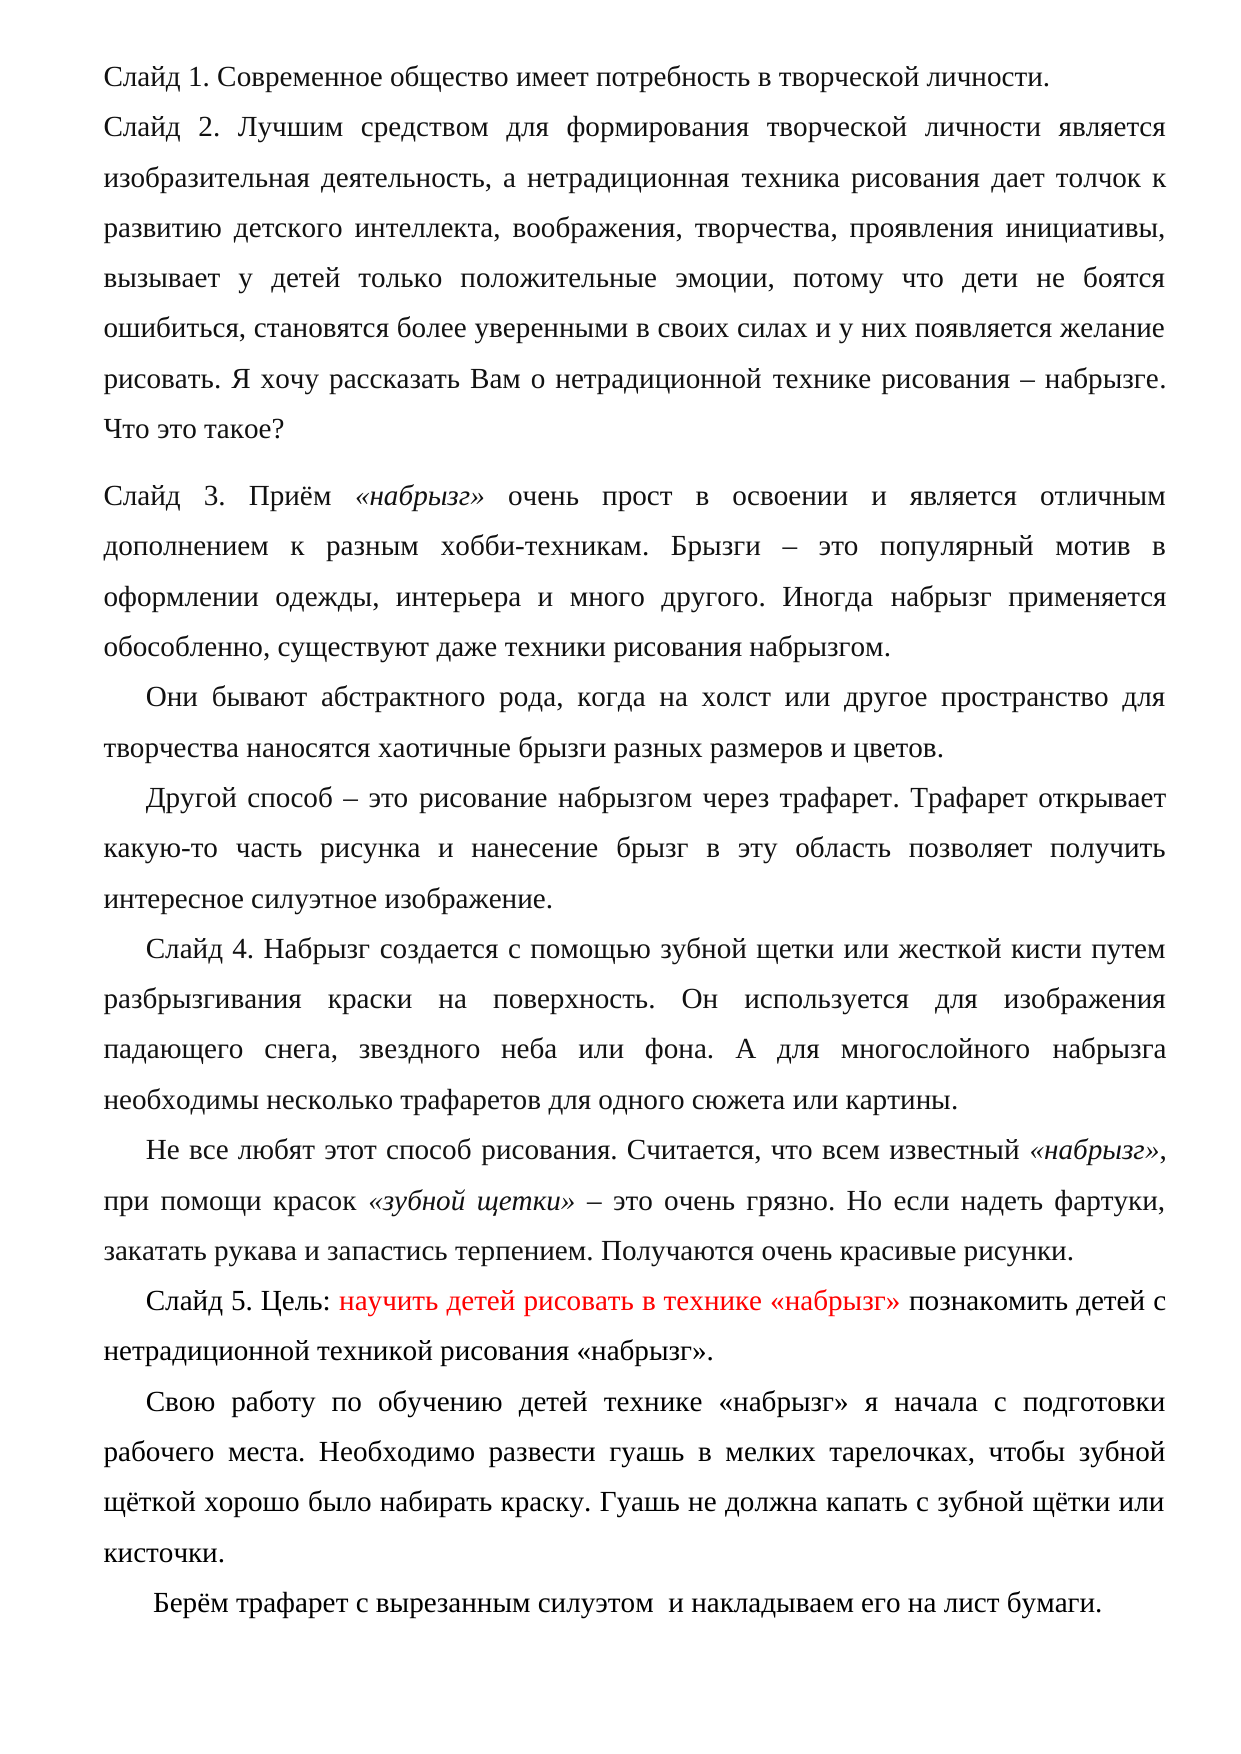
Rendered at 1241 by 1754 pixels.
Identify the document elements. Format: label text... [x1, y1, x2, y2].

text Слайд 3. Приём «набрызг» очень прост в освоении и является отличным дополнением к разным хобби-техникам. Брызги – это популярный мотив в оформлении одежды, интерьера и много другого. Иногда набрызг применяется обособленно, существуют даже техники рисования набрызгом. [103, 478, 1166, 663]
text Слайд 2. Лучшим средством для формирования творческой личности является изобразительная деятельность, а нетрадиционная техника рисования дает толчок к развитию детского интеллекта, воображения, творчества, проявления инициативы, вызывает у детей только положительные эмоции, потому что дети не боятся ошибиться, становятся более уверенными в своих силах и у них появляется желание рисовать. Я хочу рассказать Вам о нетрадиционной технике рисования – набрызге. Что это такое? [103, 109, 1166, 445]
text Они бывают абстрактного рода, когда на холст или другое пространство для творчества наносятся хаотичные брызги разных размеров и цветов. [103, 679, 1166, 763]
text Свою работу по обучению детей технике «набрызг» я начала с подготовки рабочего места. Необходимо развести гуашь в мелких тарелочках, чтобы зубной щёткой хорошо было набирать краску. Гуашь не должна капать с зубной щётки или кисточки. [103, 1384, 1166, 1568]
text Не все любят этот способ рисования. Считается, что всем известный «набрызг», при помощи красок «зубной щетки» – это очень грязно. Но если надеть фартуки, закатать рукава и запастись терпением. Получаются очень красивые рисунки. [103, 1132, 1166, 1266]
text Берём трафарет с вырезанным силуэтом и накладываем его на лист бумаги. [103, 1585, 1166, 1619]
text Слайд 4. Набрызг создается с помощью зубной щетки или жесткой кисти путем разбрызгивания краски на поверхность. Он используется для изображения падающего снега, звездного неба или фона. А для многослойного набрызга необходимы несколько трафаретов для одного сюжета или картины. [103, 931, 1166, 1116]
text Слайд 5. Цель: научить детей рисовать в технике «набрызг» познакомить детей с нетрадиционной техникой рисования «набрызг». [103, 1283, 1166, 1367]
text Слайд 1. Современное общество имеет потребность в творческой личности. [103, 59, 1166, 93]
text Другой способ – это рисование набрызгом через трафарет. Трафарет открывает какую-то часть рисунка и нанесение брызг в эту область позволяет получить интересное силуэтное изображение. [103, 780, 1166, 914]
